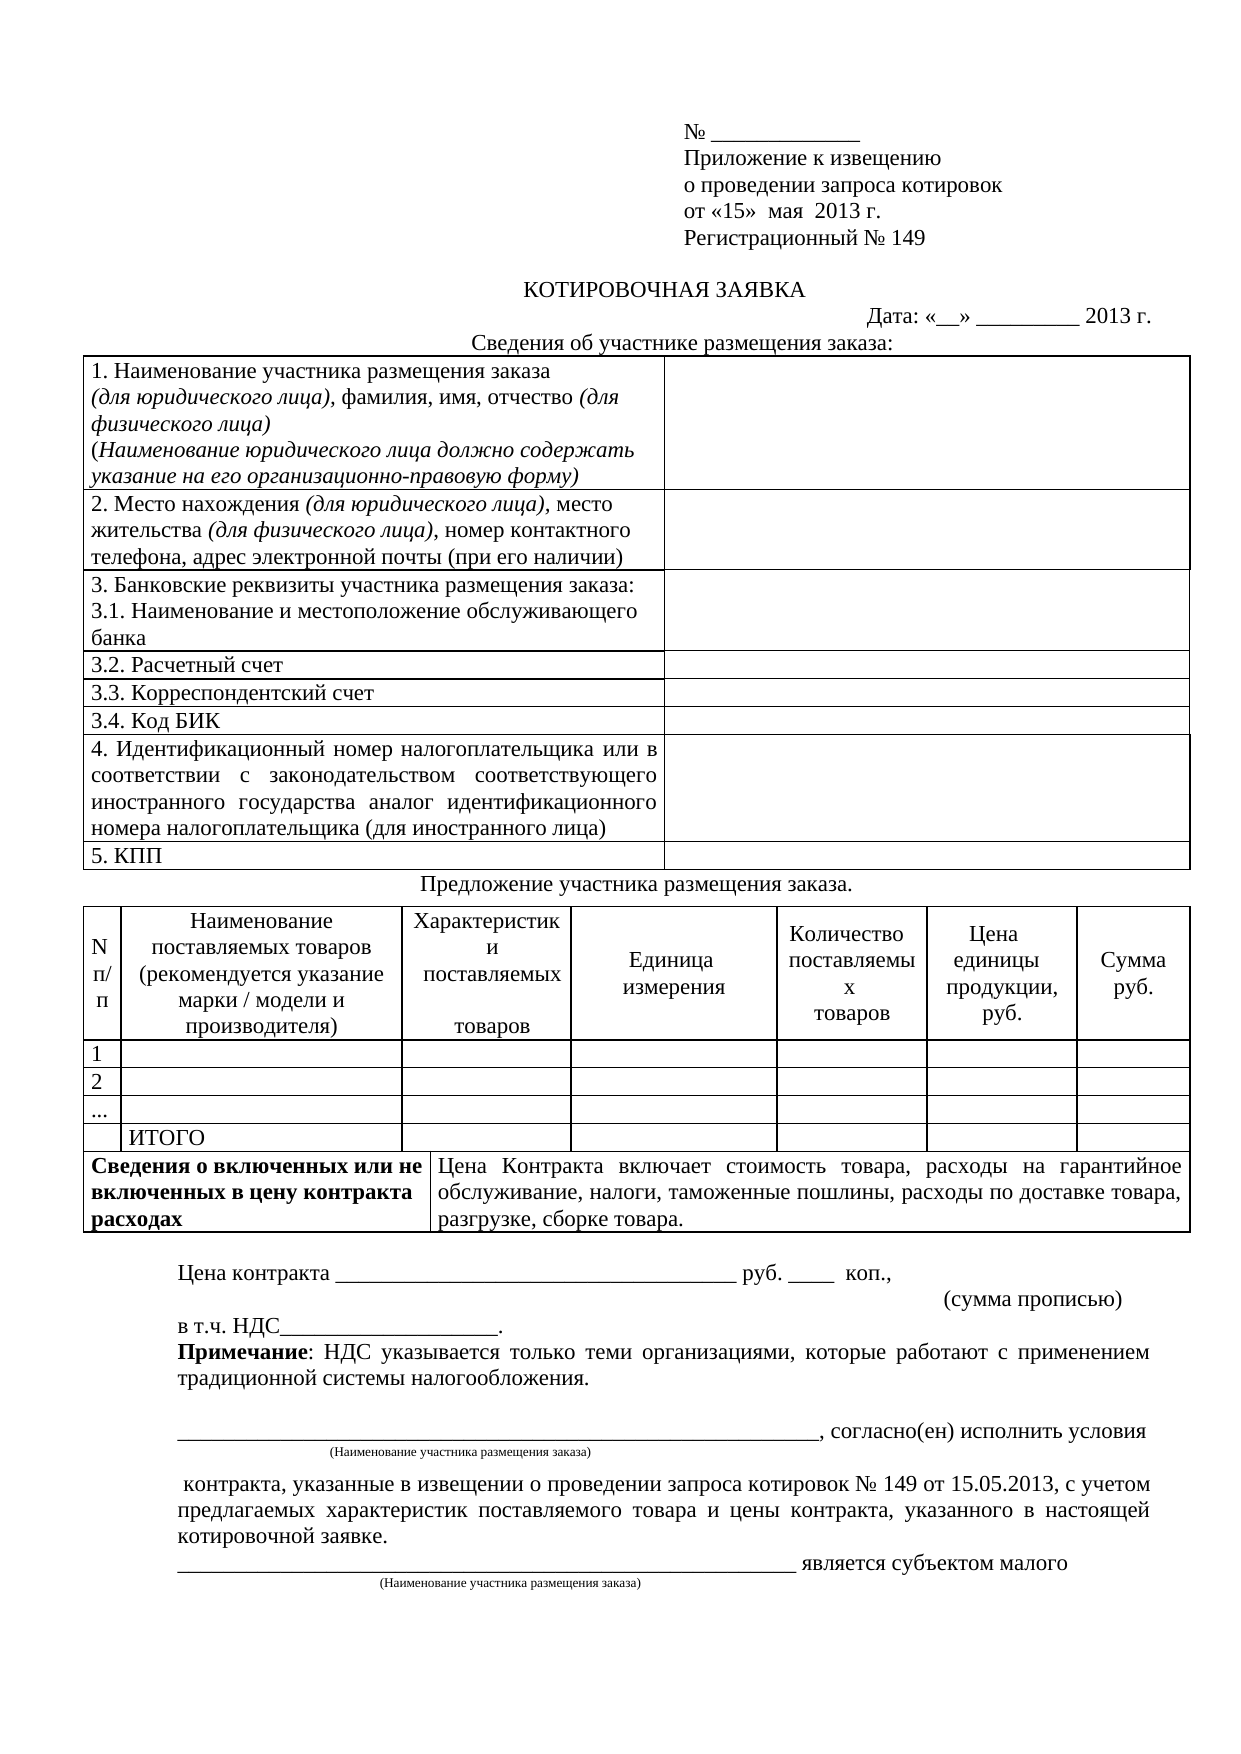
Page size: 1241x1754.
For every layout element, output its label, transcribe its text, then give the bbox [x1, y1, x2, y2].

table_cell 3.3. Корреспондентский счет [84, 680, 664, 706]
table_cell 4. Идентификационный номер налогоплательщика или в соответствии с законодательством соответствующего иностранного государства аналог идентификационного номера налогоплательщика (для иностранного лица) [84, 735, 664, 841]
table_header 1. Наименование участника размещения заказа (для юридического лица), фамилия, имя, отчество (для физического лица) (Наименование юридического лица должно содержать указание на его организационно-правовую форму) [84, 357, 664, 489]
text Цена контракта ___________________________________ руб. ____ коп., [177, 1259, 1152, 1285]
table_cell [1078, 1124, 1189, 1151]
table_cell Цена Контракта включает стоимость товара, расходы на гарантийное обслуживание, налоги, таможенные пошлины, расходы по доставке товара, разгрузке, сборке товара. [431, 1152, 1189, 1231]
text ________________________________________________________, согласно(ен) исполнить условия [177, 1417, 1152, 1443]
text контракта, указанные в извещении о проведении запроса котировок № 149 от 15.05.2013, с учетом предлагаемых характеристик поставляемого товара и цены контракта, указанного в настоящей котировочной заявке. [177, 1470, 1152, 1549]
table_cell Количество поставляемых товаров [778, 907, 926, 1039]
table_header [665, 357, 1189, 489]
text Примечание: НДС указывается только теми организациями, которые работают с применением традиционной системы налогообложения. [177, 1338, 1152, 1391]
table_cell [1078, 1068, 1189, 1095]
table_cell 2 [84, 1068, 120, 1095]
table_cell [665, 842, 1189, 868]
table_cell ... [84, 1096, 120, 1123]
table_cell Характеристики поставляемых товаров [403, 907, 570, 1039]
table_cell Единица измерения [572, 907, 776, 1039]
table_cell ИТОГО [122, 1124, 401, 1151]
table_cell [778, 1124, 926, 1151]
text (Наименование участника размещения заказа) [177, 1443, 1152, 1470]
table_cell [665, 679, 1189, 706]
text КОТИРОВОЧНАЯ ЗАЯВКА [177, 276, 1152, 303]
text о проведении запроса котировок [683, 171, 1152, 197]
table_cell 5. КПП [84, 842, 664, 868]
text № _____________ [683, 118, 1152, 144]
text Дата: «__» _________ 2013 г. [620, 303, 1152, 329]
table_cell [122, 1096, 401, 1123]
table_cell [84, 1124, 120, 1151]
table_cell [122, 1041, 401, 1067]
table_cell [403, 1124, 570, 1151]
table_cell Наименование поставляемых товаров (рекомендуется указание марки / модели и производителя) [122, 907, 401, 1039]
table_cell N п/п [84, 907, 120, 1039]
table_cell [665, 651, 1189, 678]
table_cell 3. Банковские реквизиты участника размещения заказа: 3.1. Наименование и местоположение обслуживающего банка [84, 571, 664, 650]
table_cell [1078, 1096, 1189, 1123]
table_cell [572, 1096, 776, 1123]
text Сведения об участнике размещения заказа: [140, 329, 1152, 355]
table_cell [665, 490, 1189, 569]
table_cell [572, 1068, 776, 1095]
table_cell [572, 1041, 776, 1067]
table_cell [403, 1068, 570, 1095]
text ______________________________________________________ является субъектом малого [177, 1549, 1152, 1575]
table_cell [403, 1041, 570, 1067]
table_cell [403, 1096, 570, 1123]
table_cell [778, 1041, 926, 1067]
table_cell [928, 1068, 1076, 1095]
table_cell Цена единицы продукции, руб. [928, 907, 1076, 1039]
table_cell 1 [84, 1041, 120, 1067]
text в т.ч. НДС___________________. [177, 1312, 1152, 1338]
table_cell Сумма руб. [1078, 907, 1189, 1039]
table_cell Предложение участника размещения заказа. [84, 870, 1190, 906]
text (Наименование участника размещения заказа) [177, 1575, 1152, 1602]
table_cell [778, 1096, 926, 1123]
table_cell [572, 1124, 776, 1151]
table_cell 3.2. Расчетный счет [84, 652, 664, 678]
table_cell [122, 1068, 401, 1095]
text от «15» мая 2013 г. [683, 197, 1152, 223]
text (сумма прописью) [177, 1285, 1152, 1312]
table_cell [778, 1068, 926, 1095]
table_cell [928, 1041, 1076, 1067]
table_cell 2. Место нахождения (для юридического лица), место жительства (для физического лица), номер контактного телефона, адрес электронной почты (при его наличии) [84, 490, 664, 569]
text Приложение к извещению [683, 144, 1152, 171]
table_cell [665, 570, 1189, 650]
text Регистрационный № 149 [683, 223, 1152, 250]
table_cell Сведения о включенных или не включенных в цену контракта расходах [84, 1152, 430, 1231]
table_cell [665, 735, 1189, 841]
table_cell 3.4. Код БИК [84, 707, 664, 734]
table_cell [928, 1124, 1076, 1151]
table_cell [1078, 1041, 1189, 1067]
table_cell [665, 707, 1189, 734]
table_cell [928, 1096, 1076, 1123]
